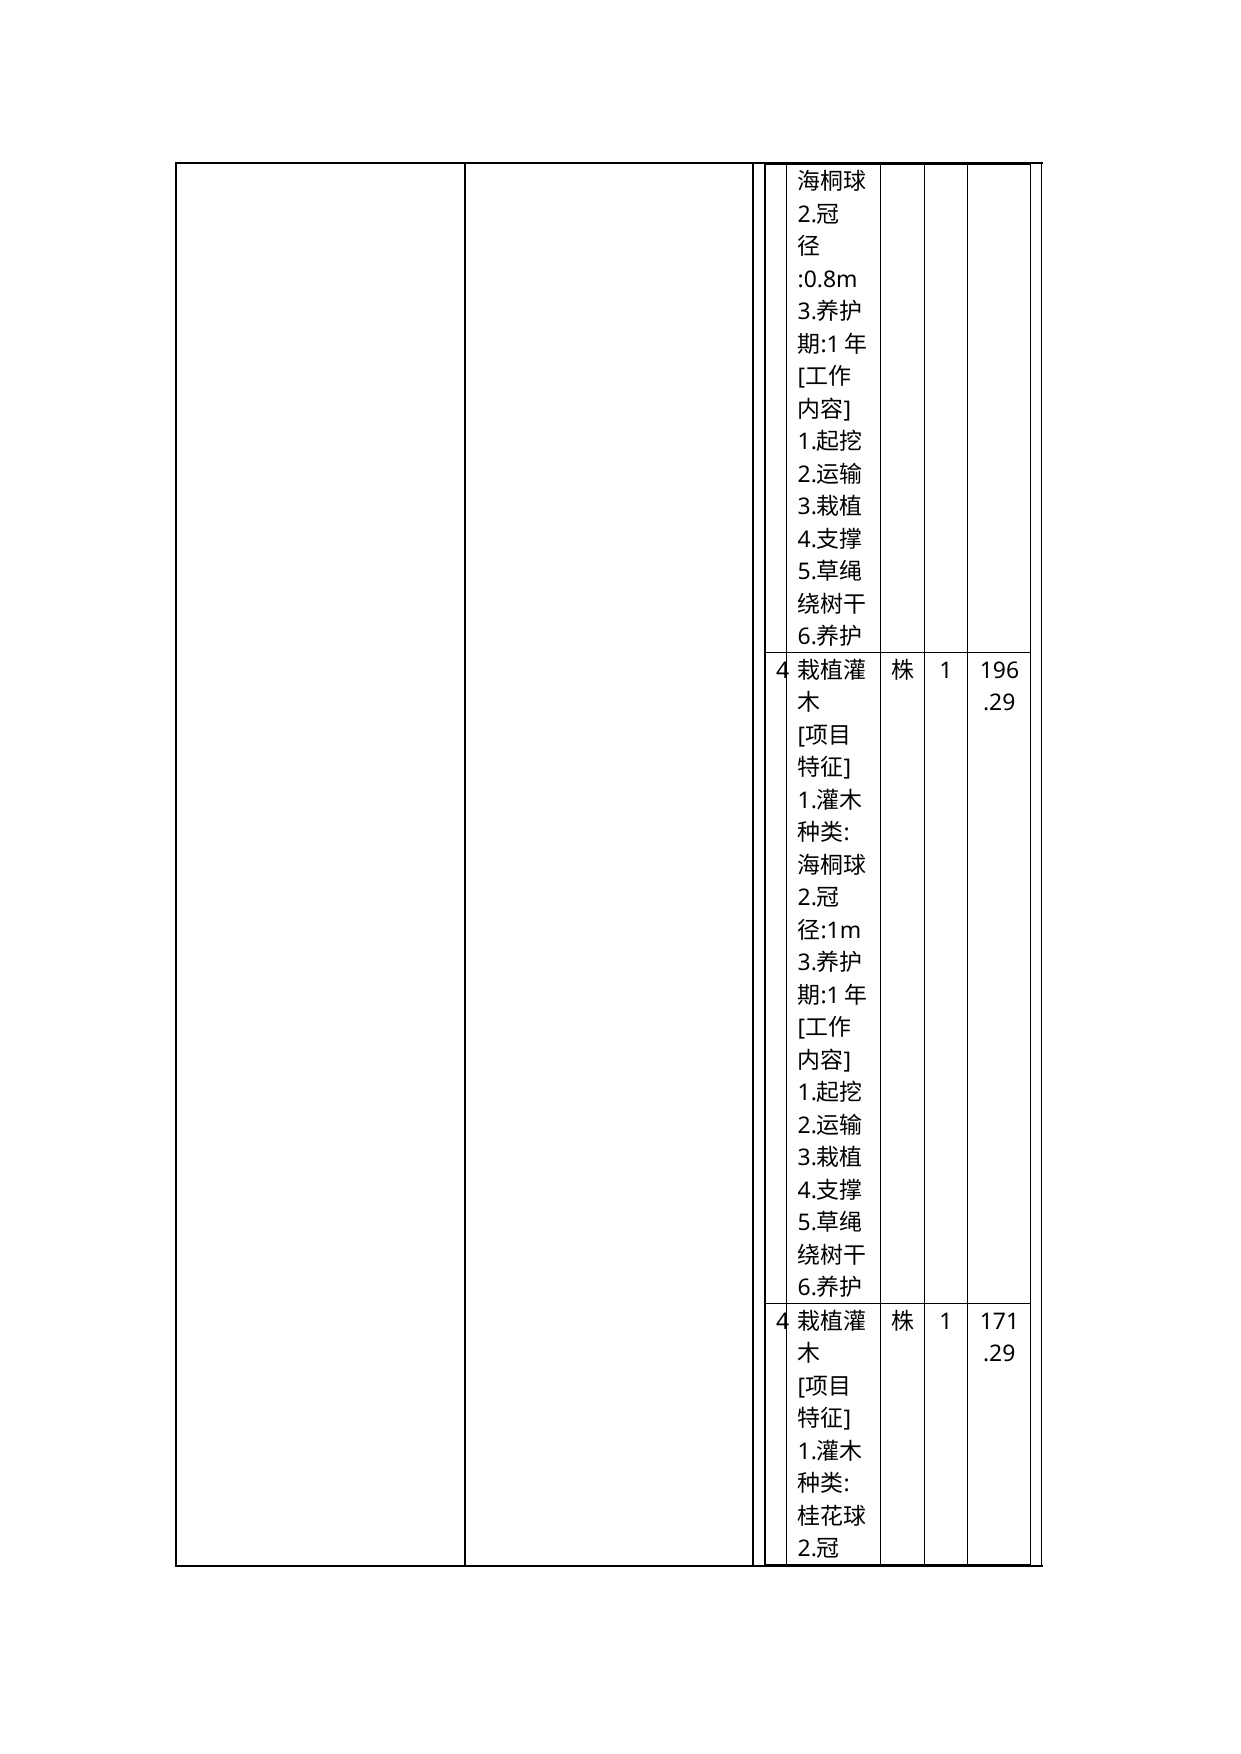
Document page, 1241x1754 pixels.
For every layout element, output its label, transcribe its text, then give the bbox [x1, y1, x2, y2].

table_cell [177, 164, 464, 1565]
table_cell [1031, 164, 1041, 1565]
table_cell 1 [466, 164, 752, 1565]
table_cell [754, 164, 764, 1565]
